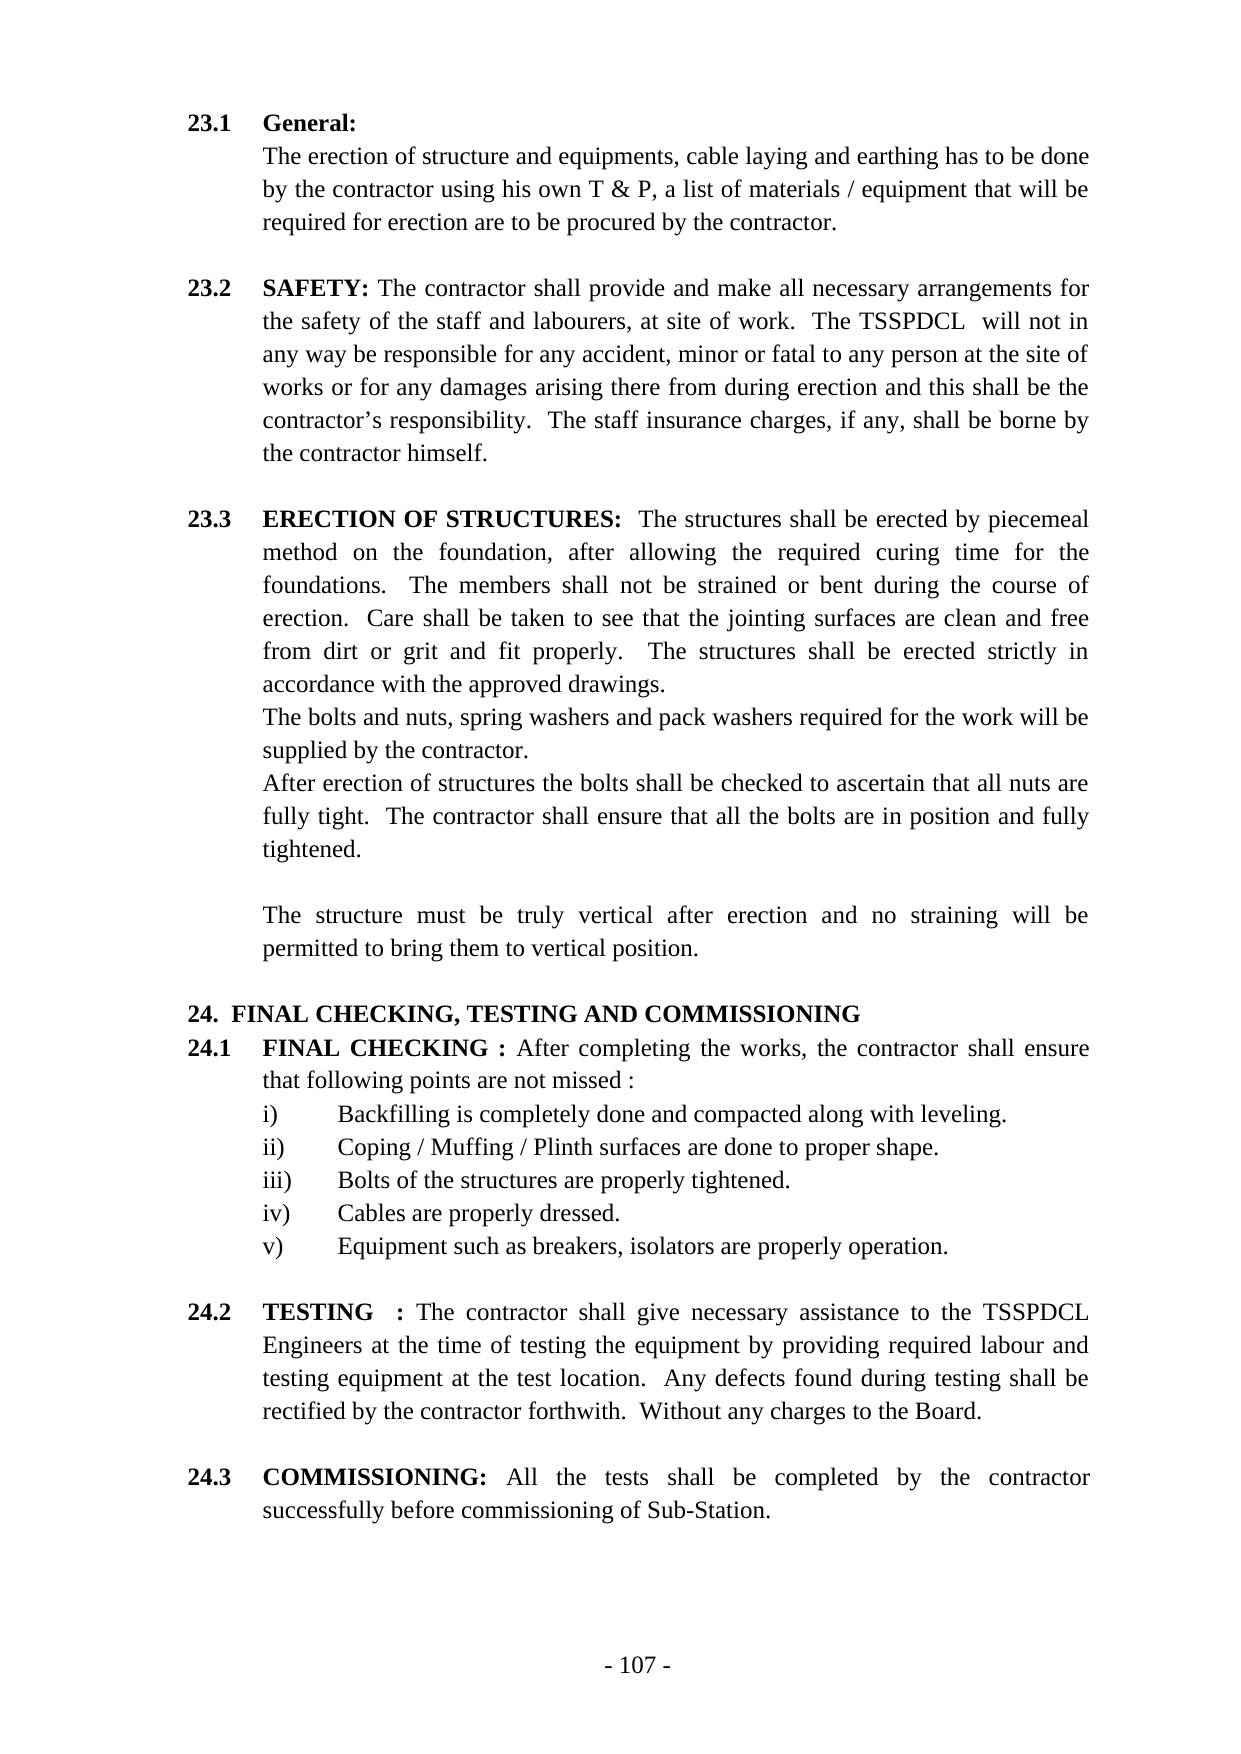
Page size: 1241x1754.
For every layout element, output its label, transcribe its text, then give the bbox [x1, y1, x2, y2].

text 24.1 FINAL CHECKING : After completing the works, the contractor shall ensure that following points are not missed : [187, 1033, 1090, 1094]
text 23.1 General: [187, 108, 1090, 137]
text 24. FINAL CHECKING, TESTING AND COMMISSIONING [187, 999, 1090, 1028]
text The structure must be truly vertical after erection and no straining will be permitted to bring them to vertical position. [187, 901, 1090, 962]
list Backfilling is completely done and compacted along with leveling. [262, 1099, 1090, 1127]
list Equipment such as breakers, isolators are properly operation. [262, 1231, 1090, 1259]
text 24.3 COMMISSIONING: All the tests shall be completed by the contractor successfully before commissioning of Sub-Station. [187, 1462, 1090, 1524]
text The erection of structure and equipments, cable laying and earthing has to be done by the contractor using his own T & P, a list of materials / equipment that will be required for erection are to be procured by the contractor. [262, 141, 1090, 236]
text 23.3 ERECTION OF STRUCTURES: The structures shall be erected by piecemeal method on the foundation, after allowing the required curing time for the foundations. The members shall not be strained or bent during the course of erection. Care shall be taken to see that the jointing surfaces are clean and free from dirt or grit and fit properly. The structures shall be erected strictly in accordance with the approved drawings. [187, 504, 1090, 698]
text 23.2 SAFETY: The contractor shall provide and make all necessary arrangements for the safety of the staff and labourers, at site of work. The TSSPDCL will not in any way be responsible for any accident, minor or fatal to any person at the site of works or for any damages arising there from during erection and this shall be the contractor’s responsibility. The staff insurance charges, if any, shall be borne by the contractor himself. [187, 273, 1090, 467]
list Cables are properly dressed. [262, 1198, 1090, 1226]
list Bolts of the structures are properly tightened. [262, 1165, 1090, 1193]
list Coping / Muffing / Plinth surfaces are done to proper shape. [262, 1132, 1090, 1160]
text After erection of structures the bolts shall be checked to ascertain that all nuts are fully tight. The contractor shall ensure that all the bolts are in position and fully tightened. [187, 768, 1090, 863]
text 24.2 TESTING : The contractor shall give necessary assistance to the TSSPDCL Engineers at the time of testing the equipment by providing required labour and testing equipment at the test location. Any defects found during testing shall be rectified by the contractor forthwith. Without any charges to the Board. [187, 1297, 1090, 1424]
text The bolts and nuts, spring washers and pack washers required for the work will be supplied by the contractor. [187, 702, 1090, 764]
